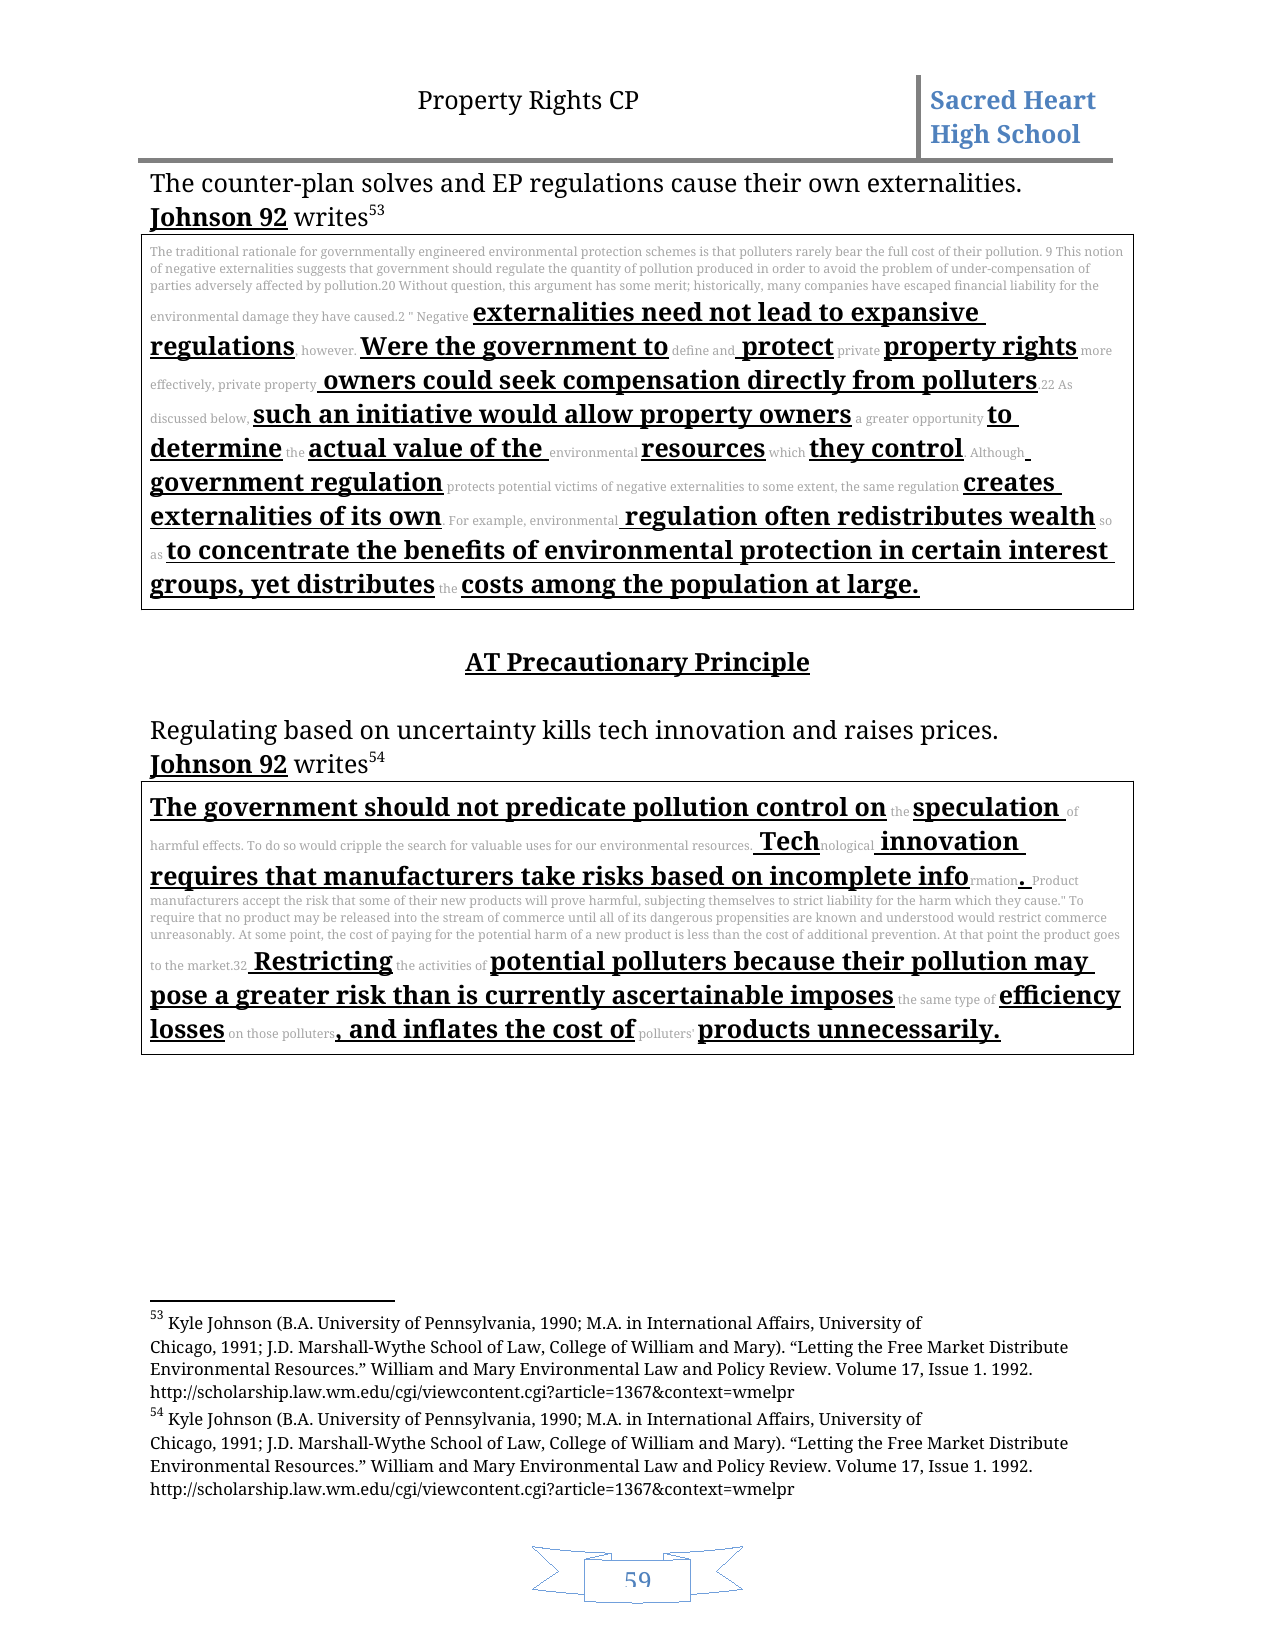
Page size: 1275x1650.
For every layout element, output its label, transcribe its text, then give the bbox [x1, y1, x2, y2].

text The traditional rationale for governmentally engineered environmental protection schemes is that polluters rarely bear the full cost of their pollution. 9 This notion of negative externalities suggests that government should regulate the quantity of pollution produced in order to avoid the problem of under-compensation of parties adversely affected by pollution.20 Without question, this argument has some merit; historically, many companies have escaped financial liability for the environmental damage they have caused.2 " Negative externalities need not lead to expansive regulations, however. Were the government to define and protect private property rights more effectively, private property owners could seek compensation directly from polluters.22 As discussed below, such an initiative would allow property owners a greater opportunity to determine the actual value of the environmental resources which they control. Although government regulation protects potential victims of negative externalities to some extent, the same regulation creates externalities of its own. For example, environmental regulation often redistributes wealth so as to concentrate the benefits of environmental protection in certain interest groups, yet distributes the costs among the population at large. [142, 235, 1133, 609]
subtitle AT Precautionary Principle [150, 644, 1125, 678]
text Johnson 92 writes [150, 747, 1125, 781]
text Regulating based on uncertainty kills tech innovation and raises prices. [150, 712, 1125, 747]
text The counter-plan solves and EP regulations cause their own externalities. [150, 166, 1125, 200]
text Johnson 92 writes [150, 200, 1125, 234]
text The government should not predicate pollution control on the speculation of harmful effects. To do so would cripple the search for valuable uses for our environmental resources. Technological innovation requires that manufacturers take risks based on incomplete information. Product manufacturers accept the risk that some of their new products will prove harmful, subjecting themselves to strict liability for the harm which they cause." To require that no product may be released into the stream of commerce until all of its dangerous propensities are known and understood would restrict commerce unreasonably. At some point, the cost of paying for the potential harm of a new product is less than the cost of additional prevention. At that point the product goes to the market.32 Restricting the activities of potential polluters because their pollution may pose a greater risk than is currently ascertainable imposes the same type of efficiency losses on those polluters, and inflates the cost of polluters' products unnecessarily. [142, 782, 1133, 1054]
